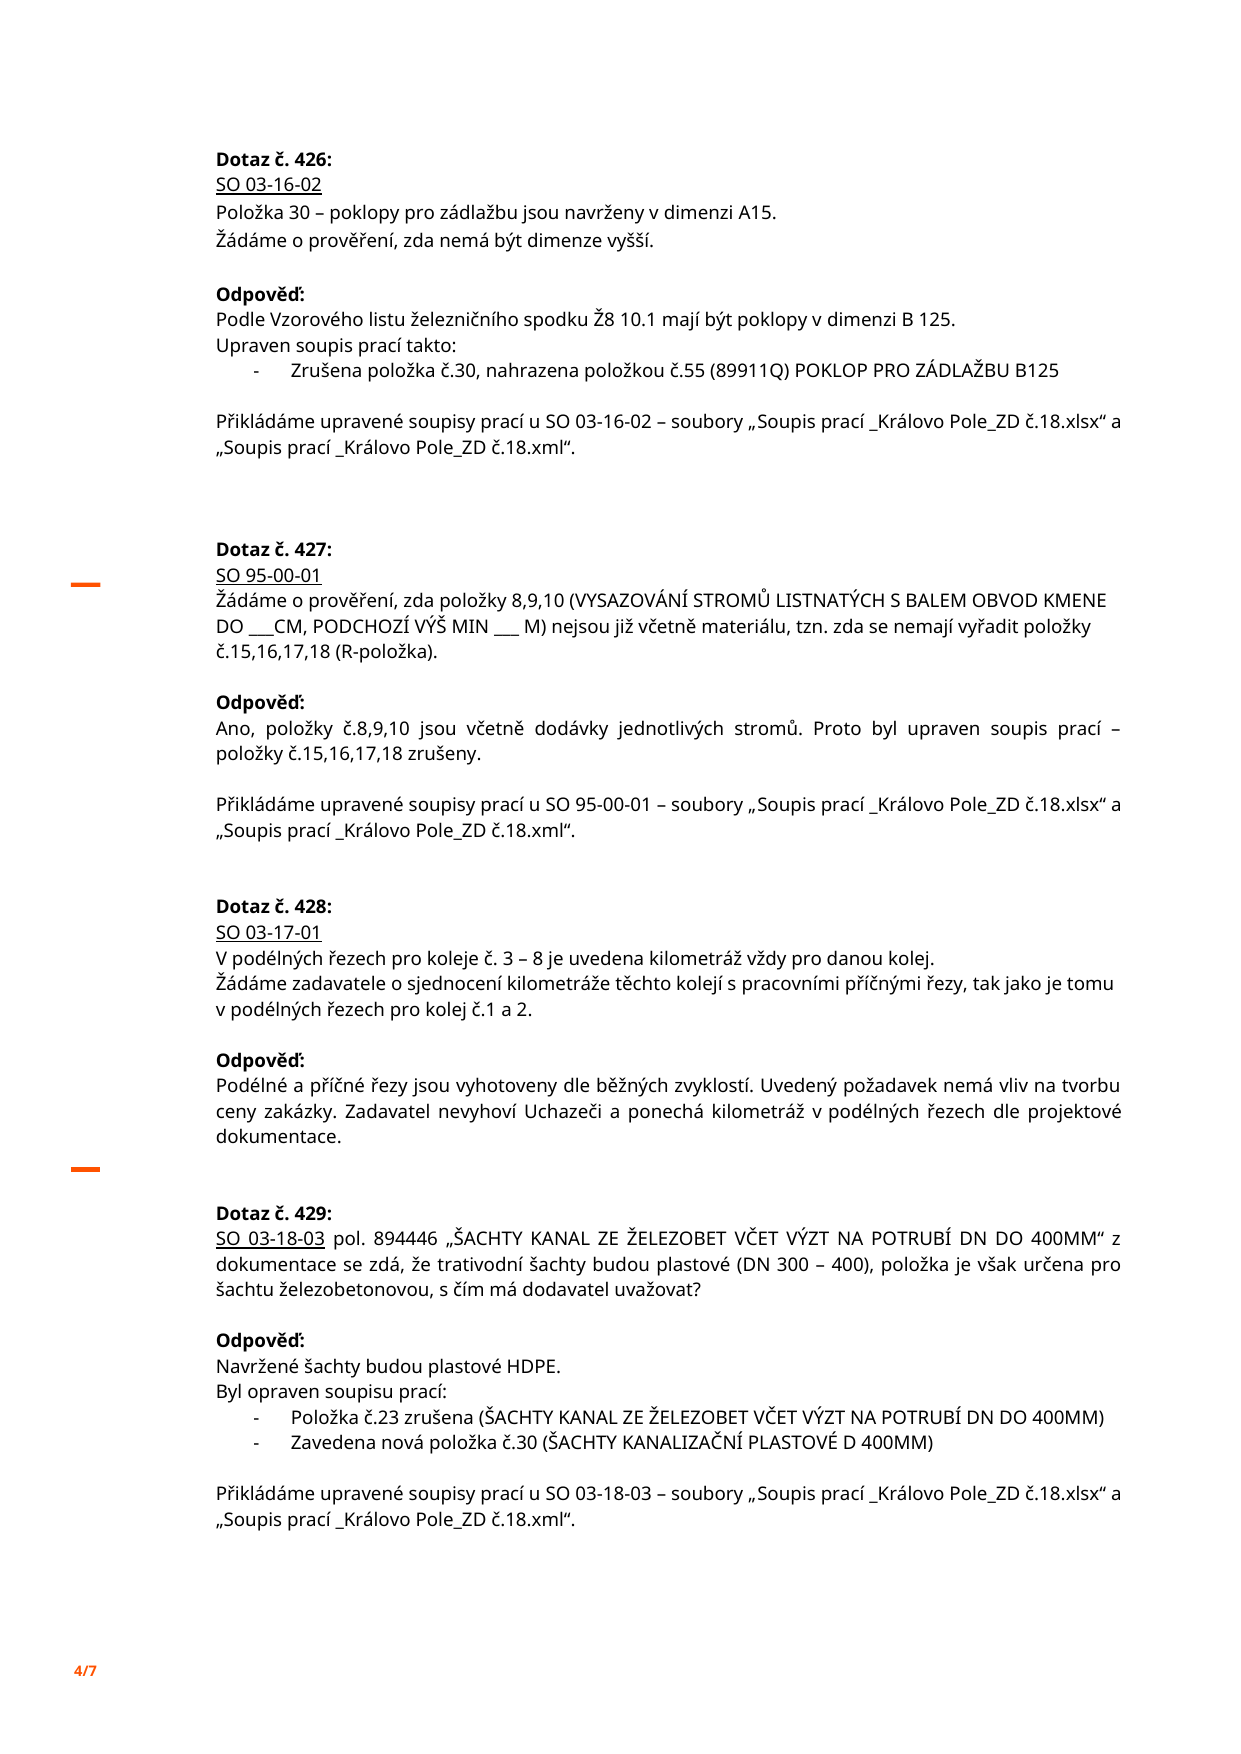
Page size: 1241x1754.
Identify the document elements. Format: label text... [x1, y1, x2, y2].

text Dotaz č. 428: [216, 894, 1122, 919]
text Navržené šachty budou plastové HDPE. [216, 1353, 1122, 1379]
list Zavedena nová položka č.30 (ŠACHTY KANALIZAČNÍ PLASTOVÉ D 400MM) [253, 1430, 1122, 1455]
text Odpověď: [216, 1328, 1122, 1353]
text Přikládáme upravené soupisy prací u SO 03-18-03 – soubory „Soupis prací _Královo Pole_ZD č.18.xlsx“ a „Soupis prací _Královo Pole_ZD č.18.xml“. [216, 1481, 1122, 1532]
list Zrušena položka č.30, nahrazena položkou č.55 (89911Q) POKLOP PRO ZÁDLAŽBU B125 [253, 358, 1122, 383]
text SO 03-18-03 pol. 894446 „ŠACHTY KANAL ZE ŽELEZOBET VČET VÝZT NA POTRUBÍ DN DO 400MM“ z dokumentace se zdá, že trativodní šachty budou plastové (DN 300 – 400), položka je však určena pro šachtu železobetonovou, s čím má dodavatel uvažovat? [216, 1226, 1122, 1302]
text Odpověď: [216, 689, 1122, 715]
text Upraven soupis prací takto: [216, 332, 1122, 358]
list Položka č.23 zrušena (ŠACHTY KANAL ZE ŽELEZOBET VČET VÝZT NA POTRUBÍ DN DO 400MM) [253, 1404, 1122, 1430]
text SO 03-17-01 V podélných řezech pro koleje č. 3 – 8 je uvedena kilometráž vždy pro danou kolej. Žádáme zadavatele o sjednocení kilometráže těchto kolejí s pracovními příčnými řezy, tak jako je tomu v podélných řezech pro kolej č.1 a 2. [216, 919, 1122, 1021]
text Ano, položky č.8,9,10 jsou včetně dodávky jednotlivých stromů. Proto byl upraven soupis prací – položky č.15,16,17,18 zrušeny. [216, 715, 1122, 766]
text Podle Vzorového listu železničního spodku Ž8 10.1 mají být poklopy v dimenzi B 125. [216, 307, 1122, 332]
text Podélné a příčné řezy jsou vyhotoveny dle běžných zvyklostí. Uvedený požadavek nemá vliv na tvorbu ceny zakázky. Zadavatel nevyhoví Uchazeči a ponechá kilometráž v podélných řezech dle projektové dokumentace. [216, 1072, 1122, 1149]
text SO 03-16-02 Položka 30 – poklopy pro zádlažbu jsou navrženy v dimenzi A15. Žádáme o prověření, zda nemá být dimenze vyšší. [216, 172, 1122, 253]
text Dotaz č. 426: [216, 146, 1122, 172]
text Dotaz č. 429: [216, 1200, 1122, 1226]
text Odpověď: [216, 1047, 1122, 1072]
text Byl opraven soupisu prací: [216, 1379, 1122, 1404]
text Přikládáme upravené soupisy prací u SO 03-16-02 – soubory „Soupis prací _Královo Pole_ZD č.18.xlsx“ a „Soupis prací _Královo Pole_ZD č.18.xml“. [216, 409, 1122, 460]
text Odpověď: [216, 281, 1122, 307]
text Přikládáme upravené soupisy prací u SO 95-00-01 – soubory „Soupis prací _Královo Pole_ZD č.18.xlsx“ a „Soupis prací _Královo Pole_ZD č.18.xml“. [216, 792, 1122, 843]
text SO 95-00-01 Žádáme o prověření, zda položky 8,9,10 (VYSAZOVÁNÍ STROMŮ LISTNATÝCH S BALEM OBVOD KMENE DO ___CM, PODCHOZÍ VÝŠ MIN ___ M) nejsou již včetně materiálu, tzn. zda se nemají vyřadit položky č.15,16,17,18 (R-položka). [216, 562, 1122, 664]
text Dotaz č. 427: [216, 536, 1122, 562]
